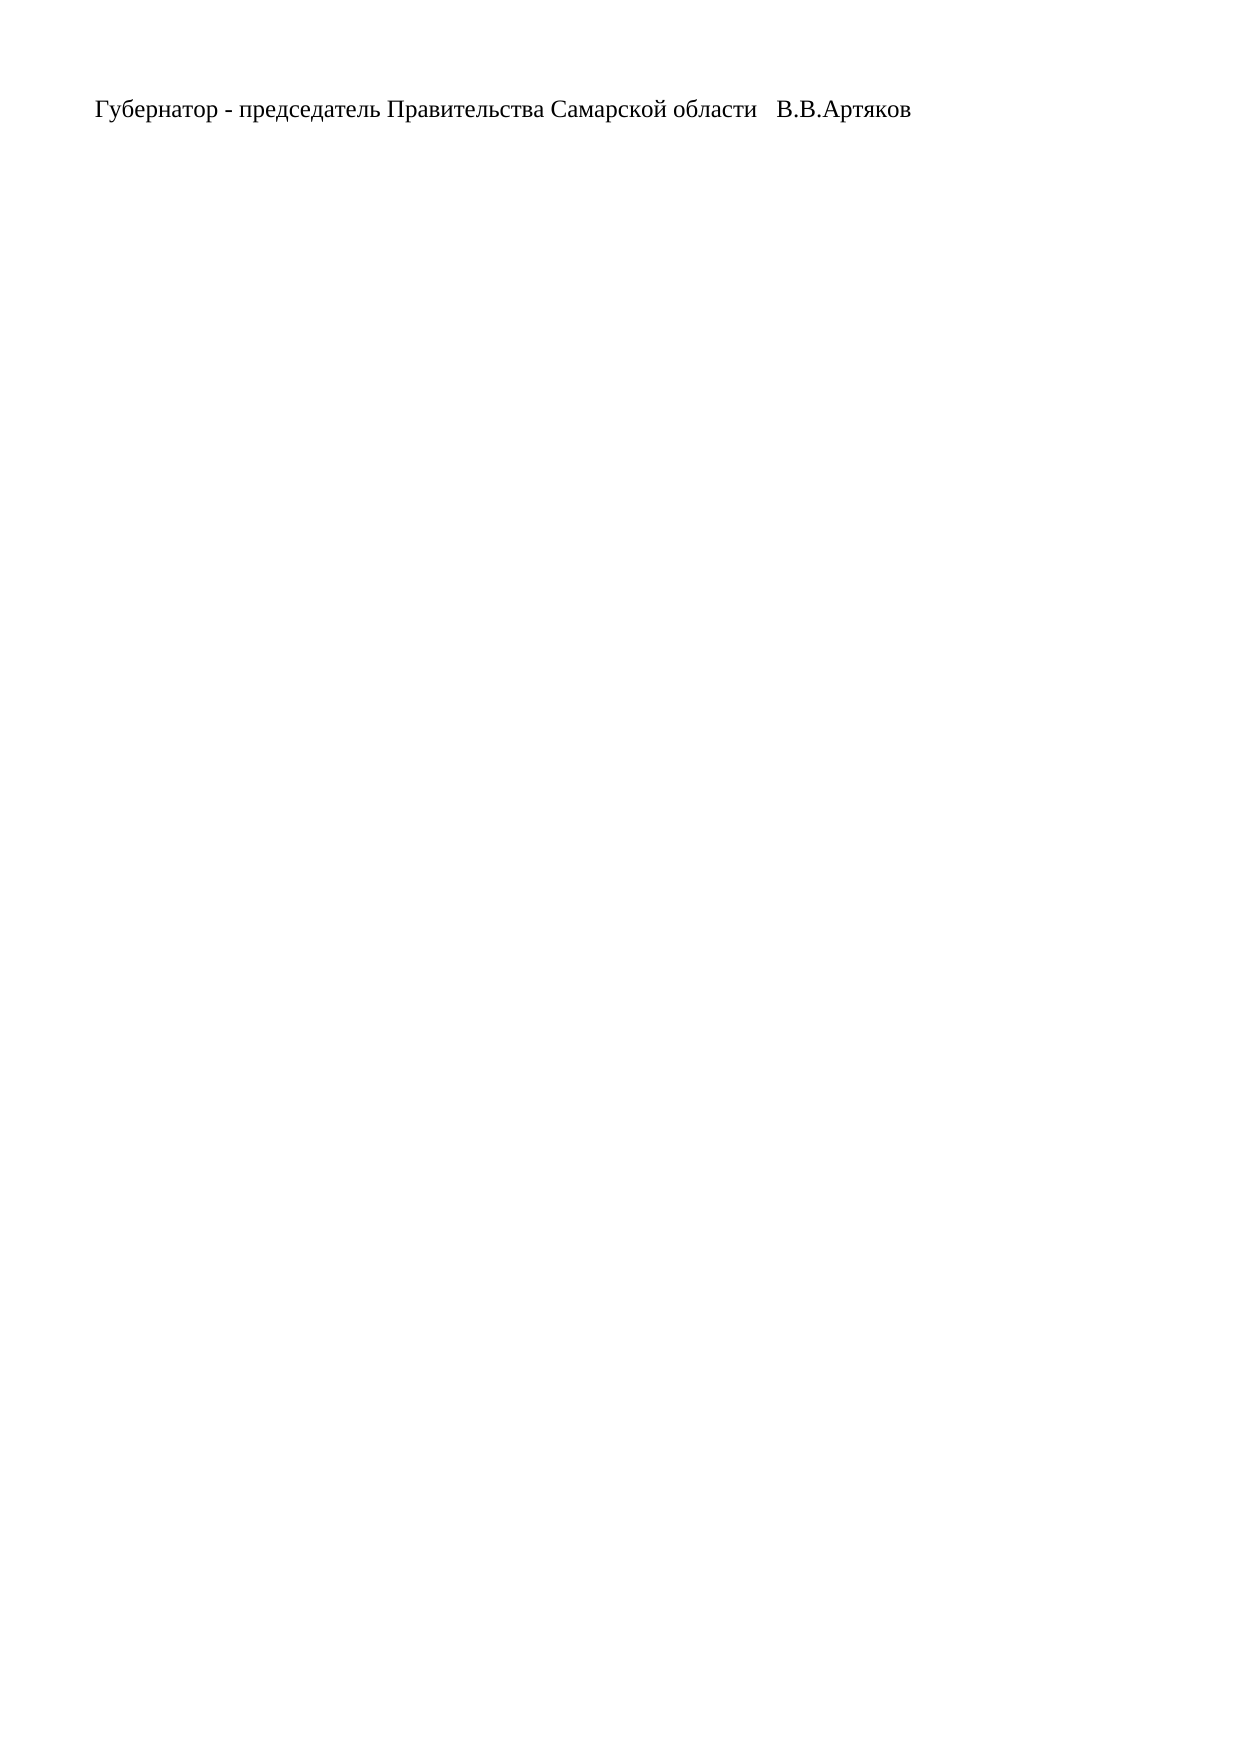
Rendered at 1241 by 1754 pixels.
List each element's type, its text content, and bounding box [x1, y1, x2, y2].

text Губернатор - председатель Правительства Самарской области В.В.Артяков [94, 94, 1169, 123]
